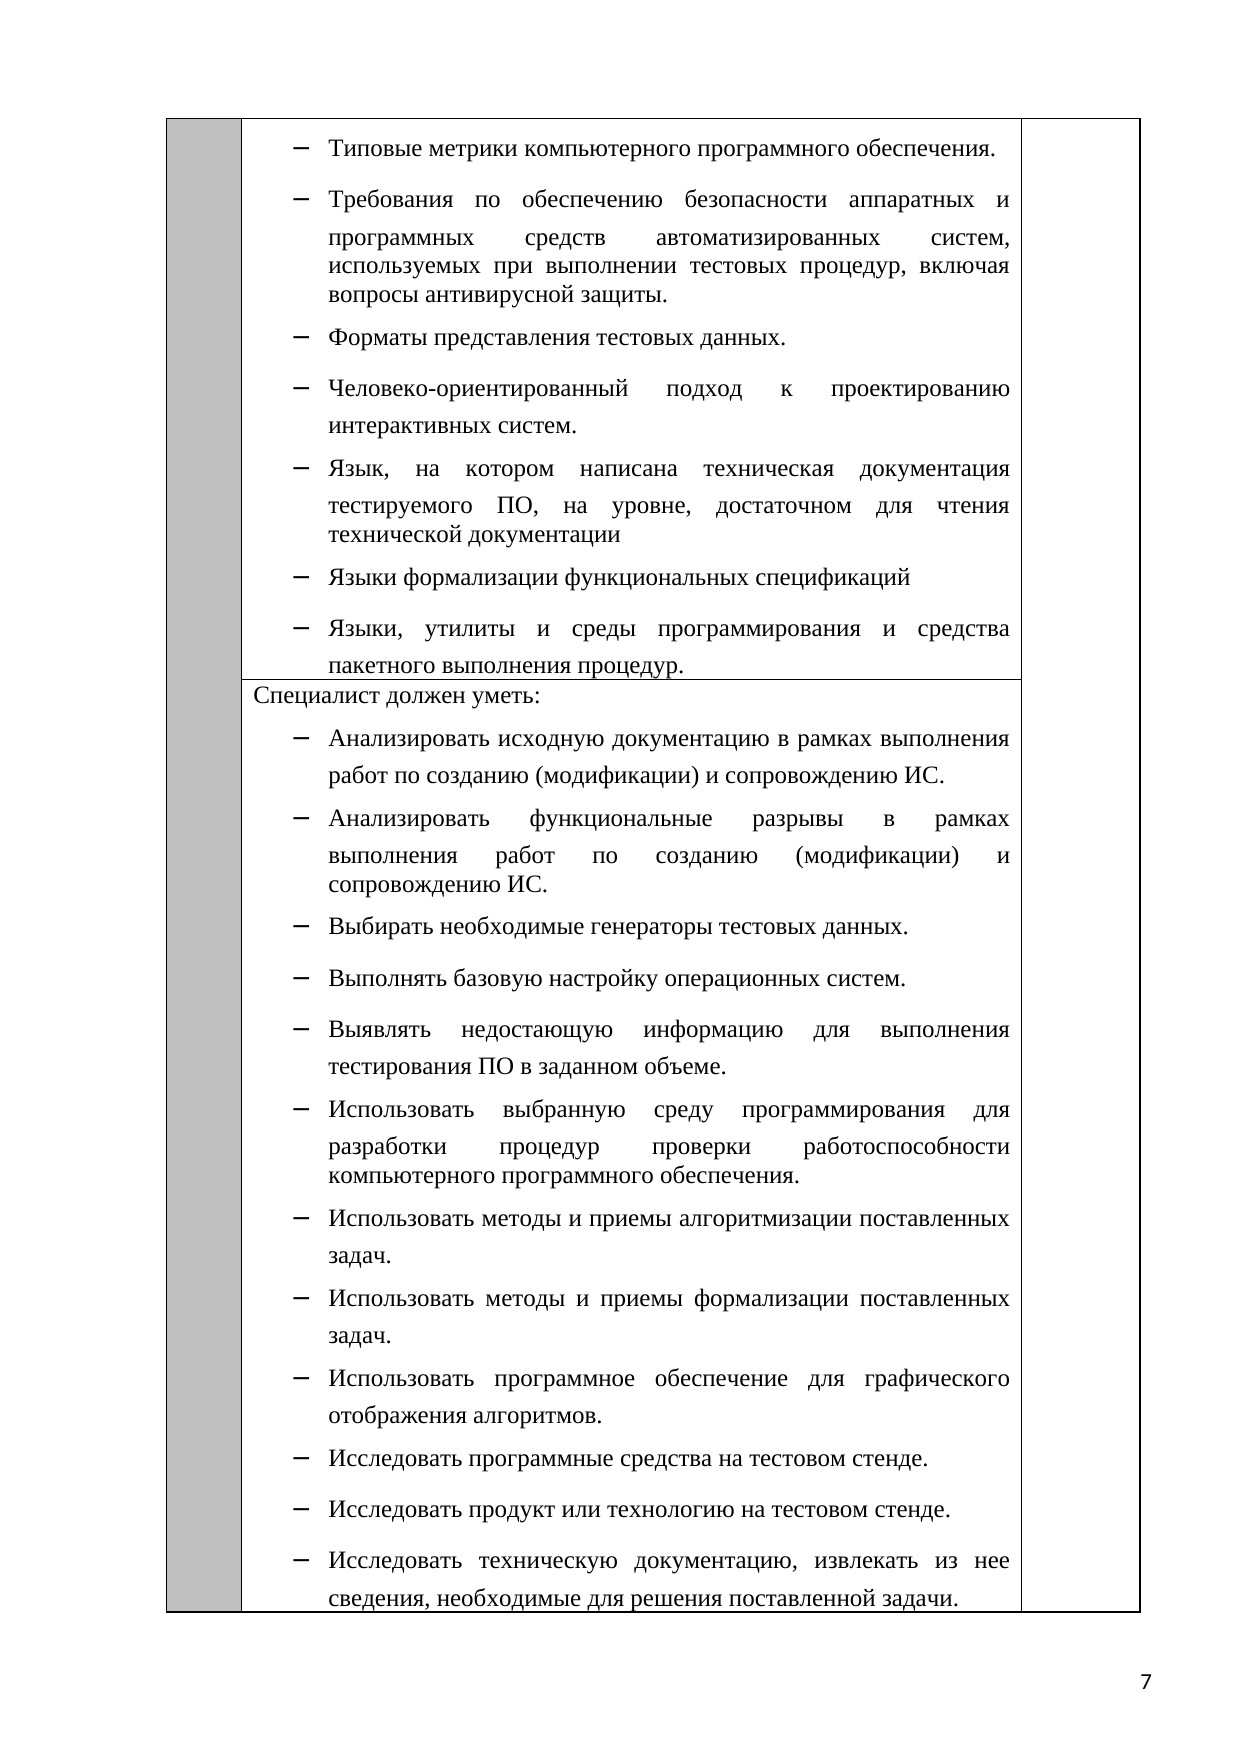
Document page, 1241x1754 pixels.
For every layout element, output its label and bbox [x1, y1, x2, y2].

table_cell [1022, 119, 1139, 1611]
table_cell [242, 119, 1021, 679]
table_cell [242, 680, 1021, 1611]
